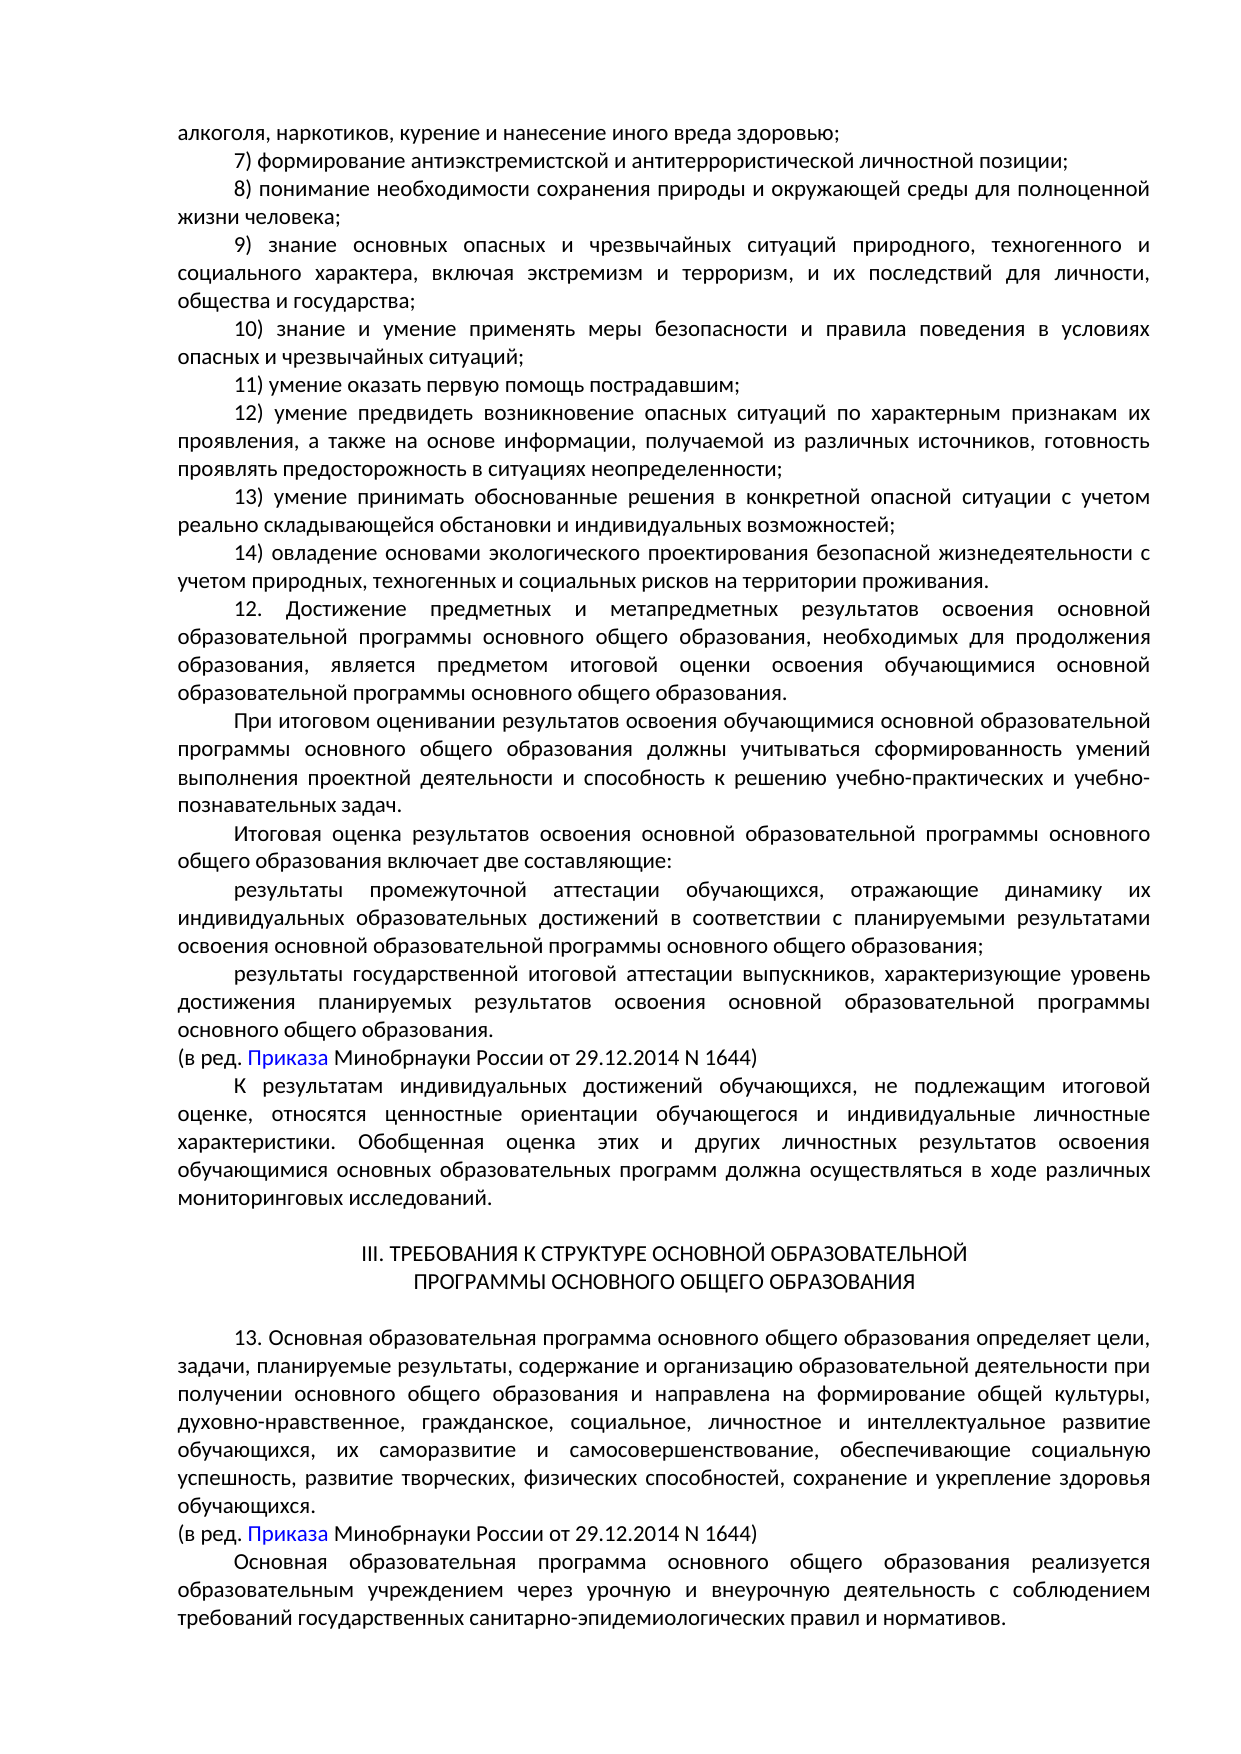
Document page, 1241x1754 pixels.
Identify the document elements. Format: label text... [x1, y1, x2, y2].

text (в ред. Приказа Минобрнауки России от 29.12.2014 N 1644) [177, 1519, 1152, 1547]
text 12) умение предвидеть возникновение опасных ситуаций по характерным признакам их проявления, а также на основе информации, получаемой из различных источников, готовность проявлять предосторожность в ситуациях неопределенности; [177, 398, 1152, 482]
text Основная образовательная программа основного общего образования реализуется образовательным учреждением через урочную и внеурочную деятельность с соблюдением требований государственных санитарно-эпидемиологических правил и нормативов. [177, 1547, 1152, 1631]
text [177, 118, 1152, 146]
text (в ред. Приказа Минобрнауки России от 29.12.2014 N 1644) [177, 1043, 1152, 1071]
text результаты промежуточной аттестации обучающихся, отражающие динамику их индивидуальных образовательных достижений в соответствии с планируемыми результатами освоения основной образовательной программы основного общего образования; [177, 875, 1152, 959]
text 12. Достижение предметных и метапредметных результатов освоения основной образовательной программы основного общего образования, необходимых для продолжения образования, является предметом итоговой оценки освоения обучающимися основной образовательной программы основного общего образования. [177, 594, 1152, 707]
text III. ТРЕБОВАНИЯ К СТРУКТУРЕ ОСНОВНОЙ ОБРАЗОВАТЕЛЬНОЙ [177, 1239, 1152, 1267]
text Итоговая оценка результатов освоения основной образовательной программы основного общего образования включает две составляющие: [177, 819, 1152, 875]
text 7) формирование антиэкстремистской и антитеррористической личностной позиции; [177, 146, 1152, 174]
text 11) умение оказать первую помощь пострадавшим; [177, 370, 1152, 398]
text результаты государственной итоговой аттестации выпускников, характеризующие уровень достижения планируемых результатов освоения основной образовательной программы основного общего образования. [177, 959, 1152, 1043]
text 9) знание основных опасных и чрезвычайных ситуаций природного, техногенного и социального характера, включая экстремизм и терроризм, и их последствий для личности, общества и государства; [177, 230, 1152, 314]
text 10) знание и умение применять меры безопасности и правила поведения в условиях опасных и чрезвычайных ситуаций; [177, 314, 1152, 370]
text К результатам индивидуальных достижений обучающихся, не подлежащим итоговой оценке, относятся ценностные ориентации обучающегося и индивидуальные личностные характеристики. Обобщенная оценка этих и других личностных результатов освоения обучающимися основных образовательных программ должна осуществляться в ходе различных мониторинговых исследований. [177, 1071, 1152, 1211]
text 13. Основная образовательная программа основного общего образования определяет цели, задачи, планируемые результаты, содержание и организацию образовательной деятельности при получении основного общего образования и направлена на формирование общей культуры, духовно-нравственное, гражданское, социальное, личностное и интеллектуальное развитие обучающихся, их саморазвитие и самосовершенствование, обеспечивающие социальную успешность, развитие творческих, физических способностей, сохранение и укрепление здоровья обучающихся. [177, 1323, 1152, 1519]
text 14) овладение основами экологического проектирования безопасной жизнедеятельности с учетом природных, техногенных и социальных рисков на территории проживания. [177, 538, 1152, 594]
text При итоговом оценивании результатов освоения обучающимися основной образовательной программы основного общего образования должны учитываться сформированность умений выполнения проектной деятельности и способность к решению учебно-практических и учебно-познавательных задач. [177, 707, 1152, 819]
text 13) умение принимать обоснованные решения в конкретной опасной ситуации с учетом реально складывающейся обстановки и индивидуальных возможностей; [177, 482, 1152, 538]
text ПРОГРАММЫ ОСНОВНОГО ОБЩЕГО ОБРАЗОВАНИЯ [177, 1267, 1152, 1295]
text 8) понимание необходимости сохранения природы и окружающей среды для полноценной жизни человека; [177, 174, 1152, 230]
